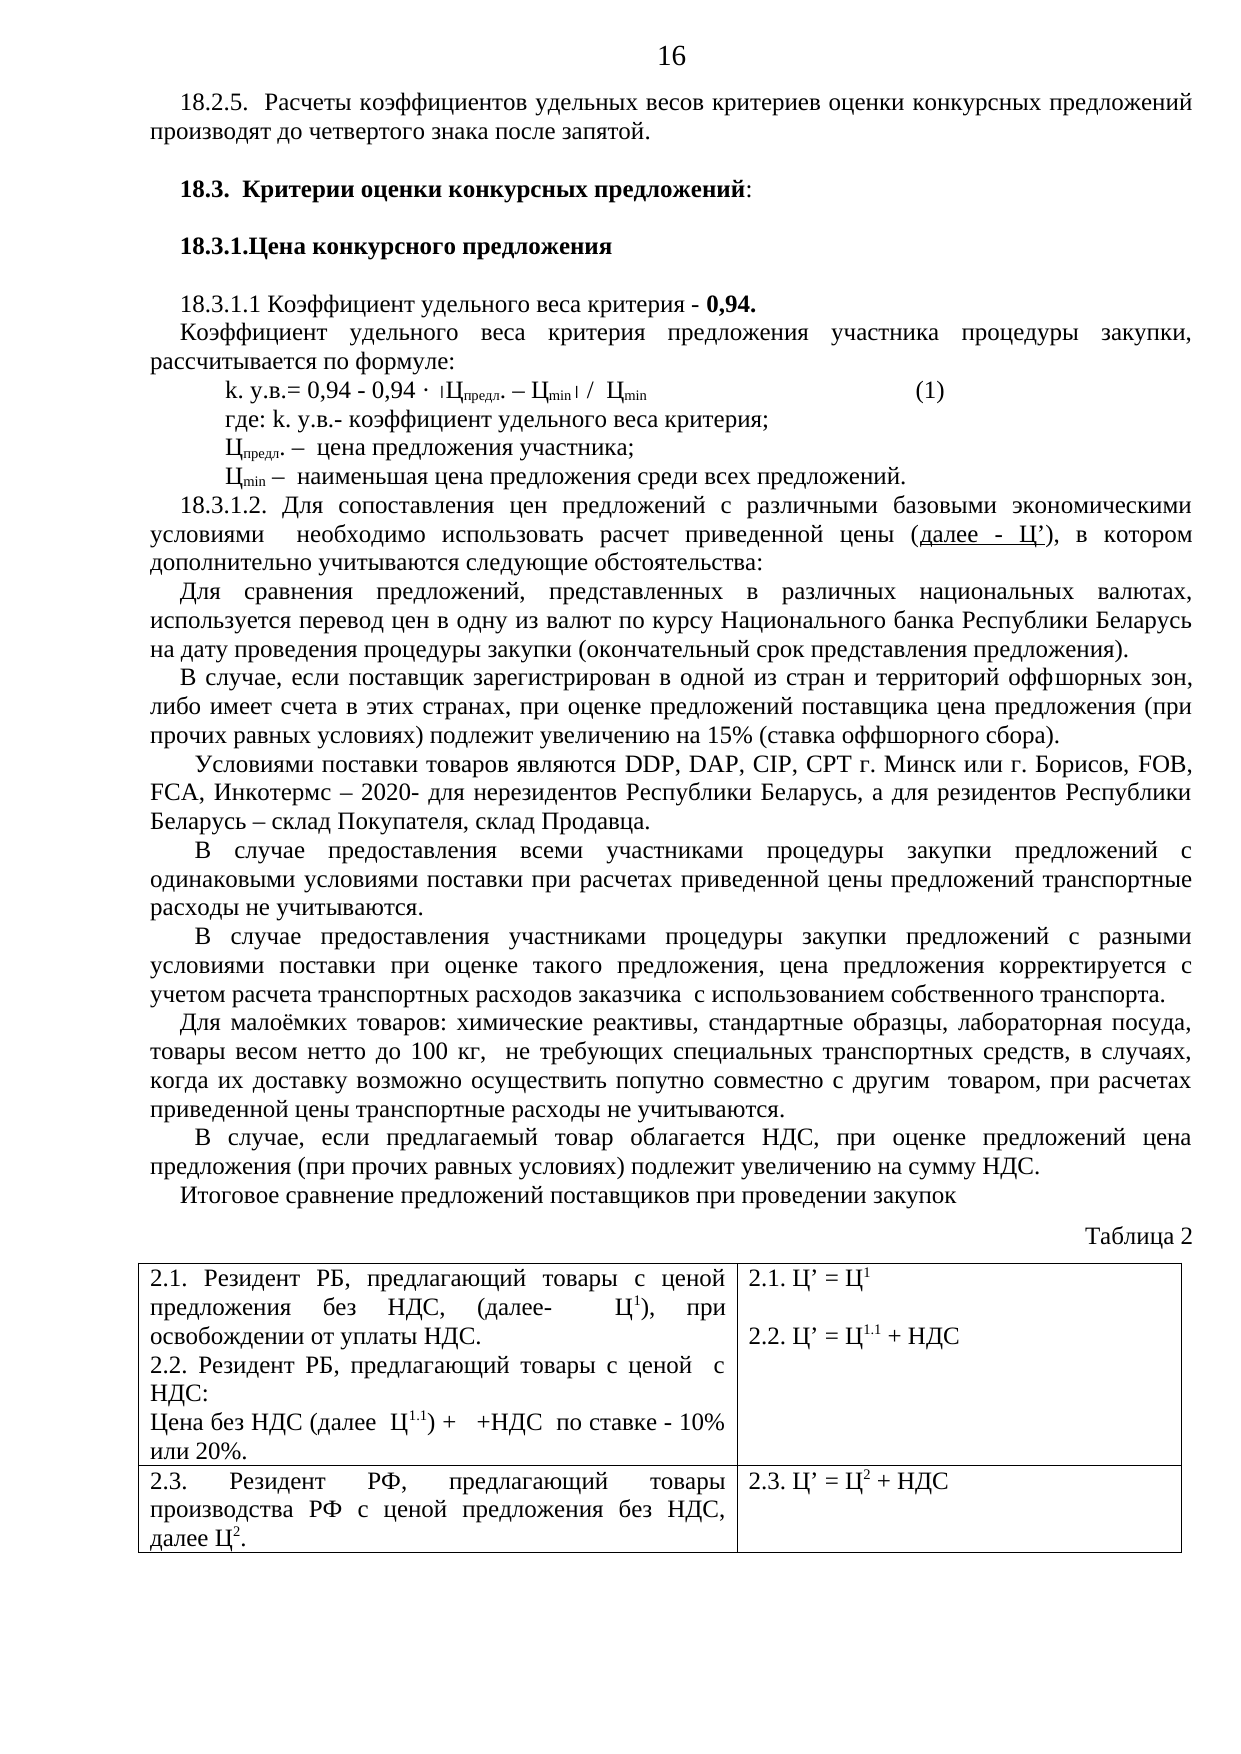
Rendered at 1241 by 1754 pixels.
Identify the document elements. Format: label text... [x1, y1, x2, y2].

text k. у.в.= 0,94 - 0,94 · Цпредл. – Цmin / Цmin (1) [150, 375, 1193, 404]
text В случае предоставления участниками процедуры закупки предложений с разными условиями поставки при оценке такого предложения, цена предложения корректируется с учетом расчета транспортных расходов заказчика с использованием собственного транспорта. [150, 921, 1193, 1007]
text В случае, если предлагаемый товар облагается НДС, при оценке предложений цена предложения (при прочих равных условиях) подлежит увеличению на сумму НДС. [150, 1122, 1193, 1180]
text Цпредл. – цена предложения участника; [150, 432, 1193, 461]
text 18.3.1.Цена конкурсного предложения [150, 231, 1193, 260]
text Для малоёмких товаров: химические реактивы, стандартные образцы, лабораторная посуда, товары весом нетто до 100 кг, не требующих специальных транспортных средств, в случаях, когда их доставку возможно осуществить попутно совместно с другим товаром, при расчетах приведенной цены транспортные расходы не учитываются. [150, 1007, 1193, 1122]
text 18.3.1.1 Коэффициент удельного веса критерия - 0,94. [150, 289, 1193, 317]
table_cell 2.3. Ц’ = Ц2 + НДС [738, 1466, 1181, 1552]
table_header 2.1. Ц’ = Ц1 2.2. Ц’ = Ц1.1 + НДС [738, 1264, 1181, 1465]
text где: k. у.в.- коэффициент удельного веса критерия; [150, 404, 1193, 432]
text 18.2.5. Расчеты коэффициентов удельных весов критериев оценки конкурсных предложений производят до четвертого знака после запятой. [150, 87, 1193, 145]
text Итоговое сравнение предложений поставщиков при проведении закупок [150, 1180, 1193, 1209]
text В случае, если поставщик зарегистрирован в одной из стран и территорий оффшорных зон, либо имеет счета в этих странах, при оценке предложений поставщика цена предложения (при прочих равных условиях) подлежит увеличению на 15% (ставка оффшорного сбора). [150, 662, 1193, 749]
text В случае предоставления всеми участниками процедуры закупки предложений с одинаковыми условиями поставки при расчетах приведенной цены предложений транспортные расходы не учитываются. [150, 835, 1193, 921]
text Таблица 2 [209, 1221, 1193, 1250]
text Условиями поставки товаров являются DDP, DAP, CIP, CPT г. Минск или г. Борисов, FOB, FCA, Инкотермс – 2020- для нерезидентов Республики Беларусь, а для резидентов Республики Беларусь – склад Покупателя, склад Продавца. [150, 749, 1193, 835]
text 18.3.1.2. Для сопоставления цен предложений с различными базовыми экономическими условиями необходимо использовать расчет приведенной цены (далее - Ц’), в котором дополнительно учитываются следующие обстоятельства: [150, 490, 1193, 576]
table_cell 2.3. Резидент РФ, предлагающий товары производства РФ с ценой предложения без НДС, далее Ц2. [139, 1466, 737, 1552]
table_header 2.1. Резидент РБ, предлагающий товары с ценой предложения без НДС, (далее- Ц1), при освобождении от уплаты НДС. 2.2. Резидент РБ, предлагающий товары с ценой с НДС: Цена без НДС (далее Ц1.1) + +НДС по ставке - 10% или 20%. [139, 1264, 737, 1465]
text 18.3. Критерии оценки конкурсных предложений: [150, 174, 1193, 202]
text Для сравнения предложений, представленных в различных национальных валютах, используется перевод цен в одну из валют по курсу Национального банка Республики Беларусь на дату проведения процедуры закупки (окончательный срок представления предложения). [150, 576, 1193, 662]
text Цmin – наименьшая цена предложения среди всех предложений. [150, 461, 1193, 490]
text Коэффициент удельного веса критерия предложения участника процедуры закупки, рассчитывается по формуле: [150, 317, 1193, 375]
